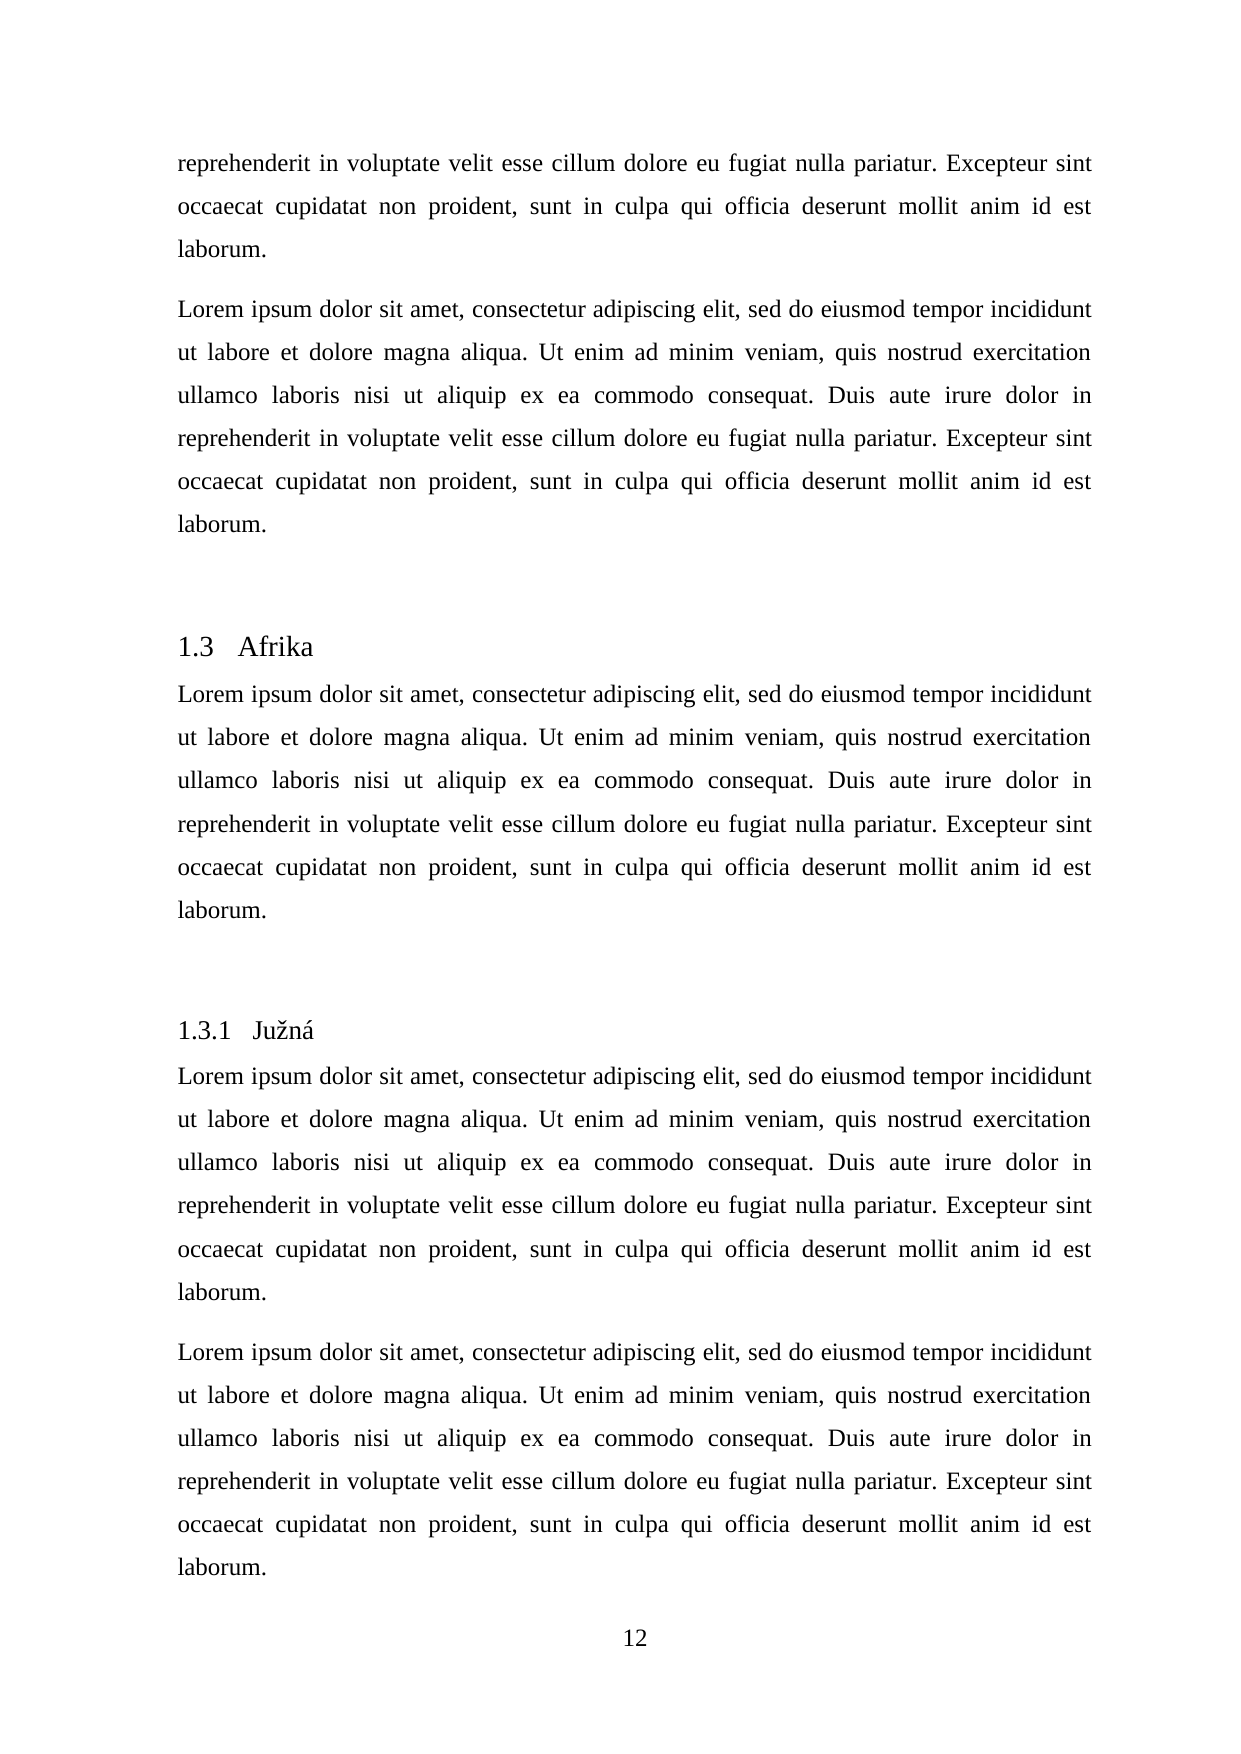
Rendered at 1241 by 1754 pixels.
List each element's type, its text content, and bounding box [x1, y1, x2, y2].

subtitle Južná [177, 1014, 1092, 1046]
subtitle Afrika [177, 629, 1092, 662]
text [177, 1337, 1092, 1581]
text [177, 148, 1092, 263]
